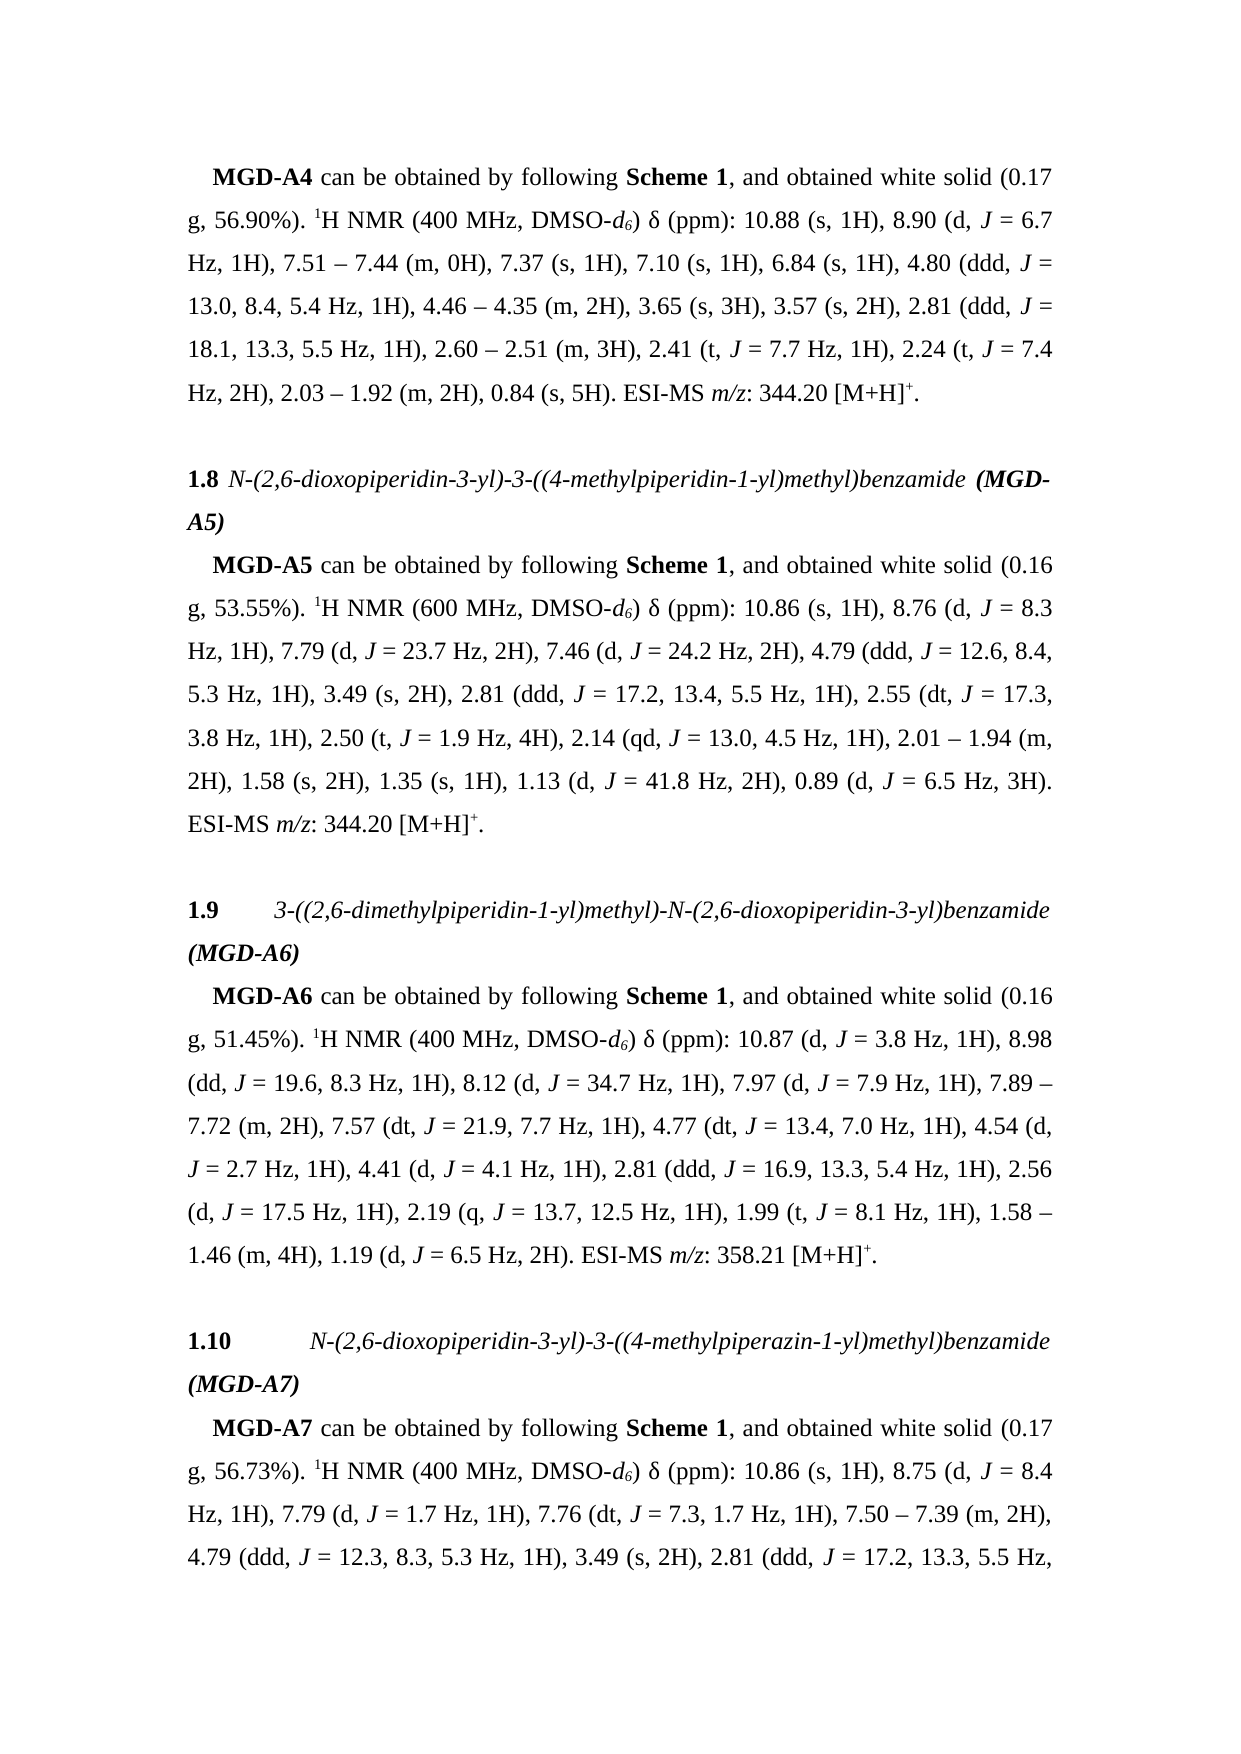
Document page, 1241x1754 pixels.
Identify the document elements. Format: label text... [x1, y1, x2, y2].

text MGD-A4 can be obtained by following Scheme 1, and obtained white solid (0.17 g, 56.90%). 1H NMR (400 MHz, DMSO-d6) δ (ppm): 10.88 (s, 1H), 8.90 (d, J = 6.7 Hz, 1H), 7.51 – 7.44 (m, 0H), 7.37 (s, 1H), 7.10 (s, 1H), 6.84 (s, 1H), 4.80 (ddd, J = 13.0, 8.4, 5.4 Hz, 1H), 4.46 – 4.35 (m, 2H), 3.65 (s, 3H), 3.57 (s, 2H), 2.81 (ddd, J = 18.1, 13.3, 5.5 Hz, 1H), 2.60 – 2.51 (m, 3H), 2.41 (t, J = 7.7 Hz, 1H), 2.24 (t, J = 7.4 Hz, 2H), 2.03 – 1.92 (m, 2H), 0.84 (s, 5H). ESI-MS m/z: 344.20 [M+H]+. [187, 162, 1053, 406]
text 1.8 N-(2,6-dioxopiperidin-3-yl)-3-((4-methylpiperidin-1-yl)methyl)benzamide (MGD-A5) [187, 464, 1053, 536]
text MGD-A5 can be obtained by following Scheme 1, and obtained white solid (0.16 g, 53.55%). 1H NMR (600 MHz, DMSO-d6) δ (ppm): 10.86 (s, 1H), 8.76 (d, J = 8.3 Hz, 1H), 7.79 (d, J = 23.7 Hz, 2H), 7.46 (d, J = 24.2 Hz, 2H), 4.79 (ddd, J = 12.6, 8.4, 5.3 Hz, 1H), 3.49 (s, 2H), 2.81 (ddd, J = 17.2, 13.4, 5.5 Hz, 1H), 2.55 (dt, J = 17.3, 3.8 Hz, 1H), 2.50 (t, J = 1.9 Hz, 4H), 2.14 (qd, J = 13.0, 4.5 Hz, 1H), 2.01 – 1.94 (m, 2H), 1.58 (s, 2H), 1.35 (s, 1H), 1.13 (d, J = 41.8 Hz, 2H), 0.89 (d, J = 6.5 Hz, 3H). ESI-MS m/z: 344.20 [M+H]+. [187, 550, 1053, 838]
text 1.9 3-((2,6-dimethylpiperidin-1-yl)methyl)-N-(2,6-dioxopiperidin-3-yl)benzamide (MGD-A6) [187, 895, 1053, 967]
text MGD-A6 can be obtained by following Scheme 1, and obtained white solid (0.16 g, 51.45%). 1H NMR (400 MHz, DMSO-d6) δ (ppm): 10.87 (d, J = 3.8 Hz, 1H), 8.98 (dd, J = 19.6, 8.3 Hz, 1H), 8.12 (d, J = 34.7 Hz, 1H), 7.97 (d, J = 7.9 Hz, 1H), 7.89 – 7.72 (m, 2H), 7.57 (dt, J = 21.9, 7.7 Hz, 1H), 4.77 (dt, J = 13.4, 7.0 Hz, 1H), 4.54 (d, J = 2.7 Hz, 1H), 4.41 (d, J = 4.1 Hz, 1H), 2.81 (ddd, J = 16.9, 13.3, 5.4 Hz, 1H), 2.56 (d, J = 17.5 Hz, 1H), 2.19 (q, J = 13.7, 12.5 Hz, 1H), 1.99 (t, J = 8.1 Hz, 1H), 1.58 – 1.46 (m, 4H), 1.19 (d, J = 6.5 Hz, 2H). ESI-MS m/z: 358.21 [M+H]+. [187, 981, 1053, 1269]
text 1.10 N-(2,6-dioxopiperidin-3-yl)-3-((4-methylpiperazin-1-yl)methyl)benzamide (MGD-A7) [187, 1326, 1053, 1398]
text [187, 1413, 1053, 1571]
